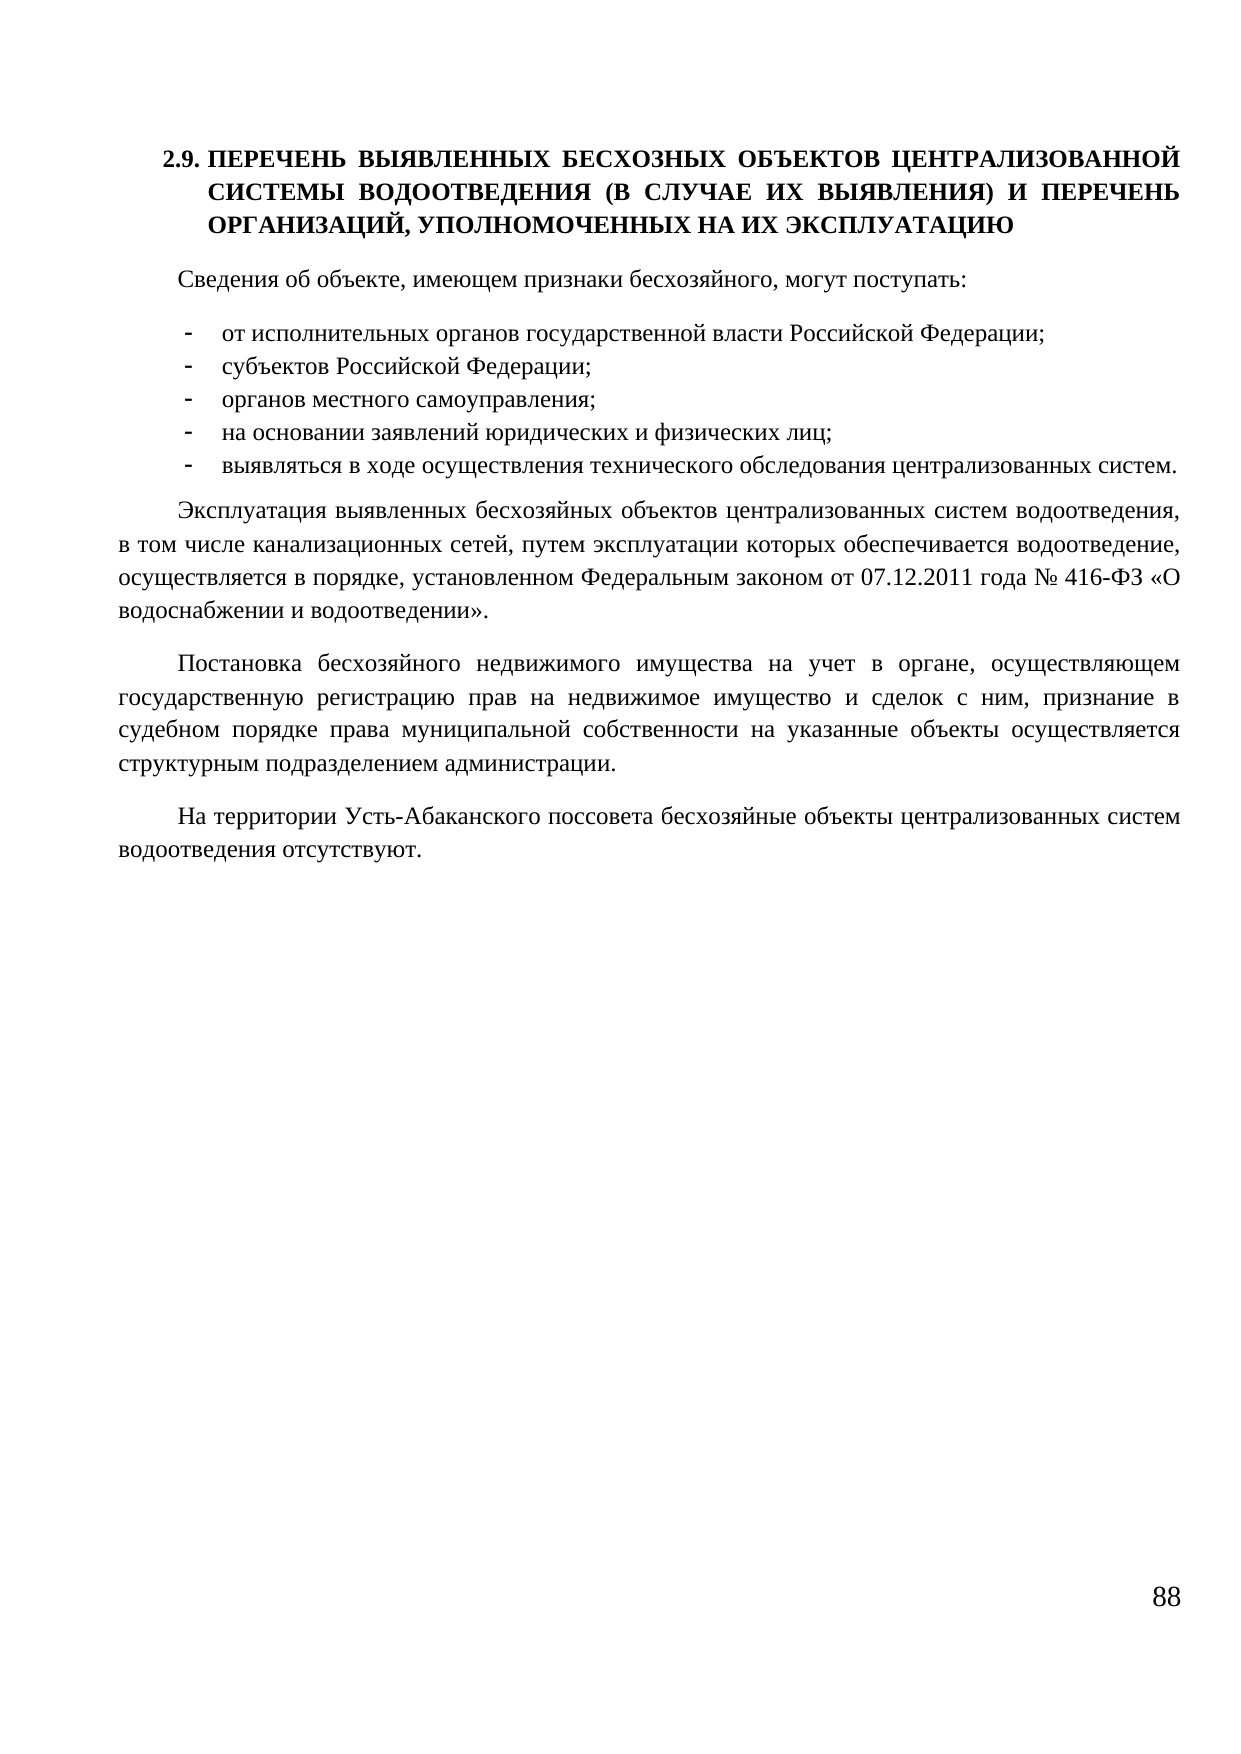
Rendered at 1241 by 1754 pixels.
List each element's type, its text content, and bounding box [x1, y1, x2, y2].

text Постановка бесхозяйного недвижимого имущества на учет в органе, осуществляющем государственную регистрацию прав на недвижимое имущество и сделок с ним, признание в судебном порядке права муниципальной собственности на указанные объекты осуществляется структурным подразделением администрации. [118, 648, 1181, 776]
subtitle ПЕРЕЧЕНЬ ВЫЯВЛЕННЫХ БЕСХОЗНЫХ ОБЪЕКТОВ ЦЕНТРАЛИЗОВАННОЙ СИСТЕМЫ ВОДООТВЕДЕНИЯ (В СЛУЧАЕ ИХ ВЫЯВЛЕНИЯ) И ПЕРЕЧЕНЬ ОРГАНИЗАЦИЙ, УПОЛНОМОЧЕННЫХ НА ИХ ЭКСПЛУАТАЦИЮ [162, 144, 1181, 239]
list на основании заявлений юридических и физических лиц; [184, 417, 1181, 446]
text Сведения об объекте, имеющем признаки бесхозяйного, могут поступать: [118, 264, 1181, 293]
list органов местного самоуправления; [184, 384, 1181, 413]
list выявляться в ходе осуществления технического обследования централизованных систем. [184, 450, 1181, 479]
text На территории Усть-Абаканского поссовета бесхозяйные объекты централизованных систем водоотведения отсутствуют. [118, 801, 1181, 863]
text Эксплуатация выявленных бесхозяйных объектов централизованных систем водоотведения, в том числе канализационных сетей, путем эксплуатации которых обеспечивается водоотведение, осуществляется в порядке, установленном Федеральным законом от 07.12.2011 года № 416-ФЗ «О водоснабжении и водоотведении». [118, 496, 1181, 623]
list субъектов Российской Федерации; [184, 351, 1181, 380]
list от исполнительных органов государственной власти Российской Федерации; [184, 318, 1181, 347]
